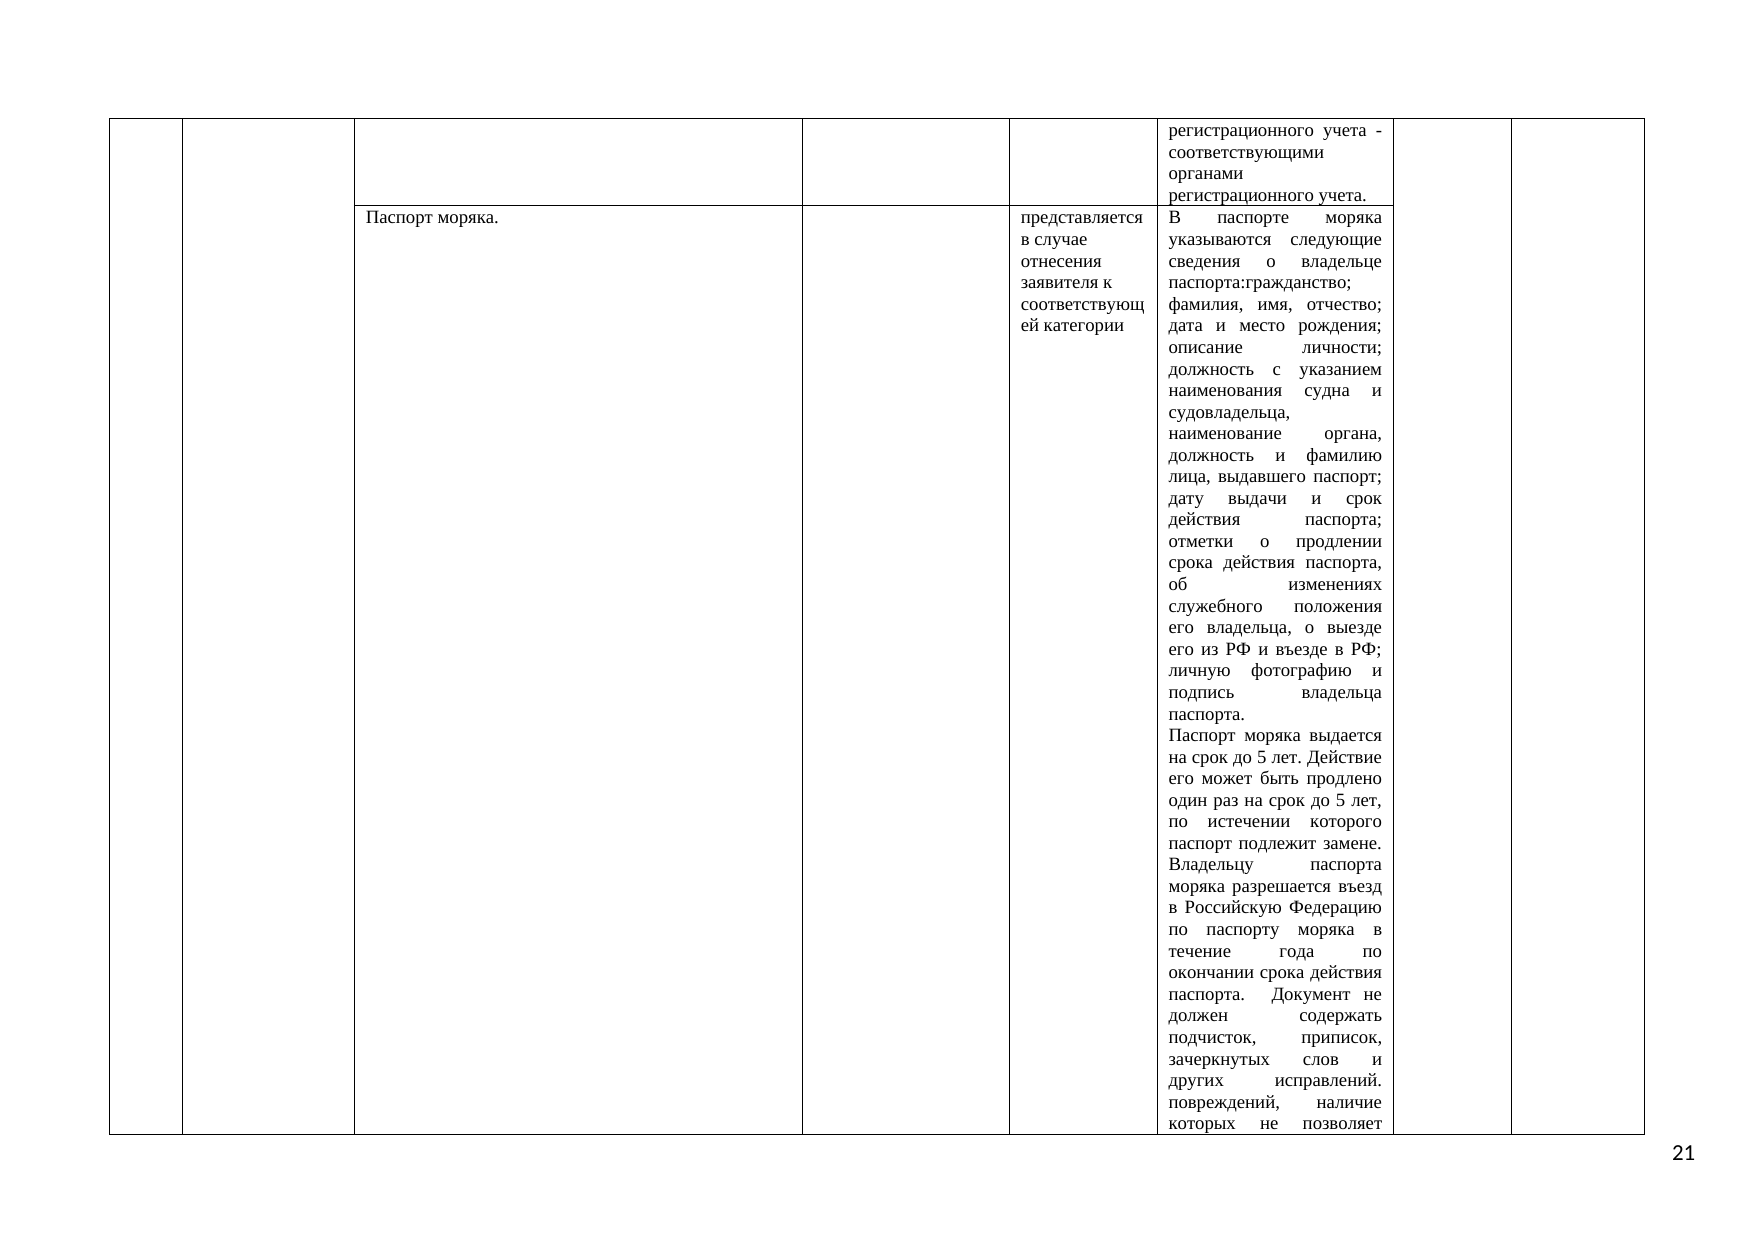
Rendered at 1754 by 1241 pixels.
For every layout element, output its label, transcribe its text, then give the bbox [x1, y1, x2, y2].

table_cell [803, 119, 1009, 205]
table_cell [355, 119, 802, 205]
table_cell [1010, 119, 1157, 205]
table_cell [1010, 206, 1157, 1134]
table_cell [803, 206, 1009, 1134]
table_cell Паспорт моряка. [355, 206, 802, 1134]
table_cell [1158, 119, 1393, 205]
